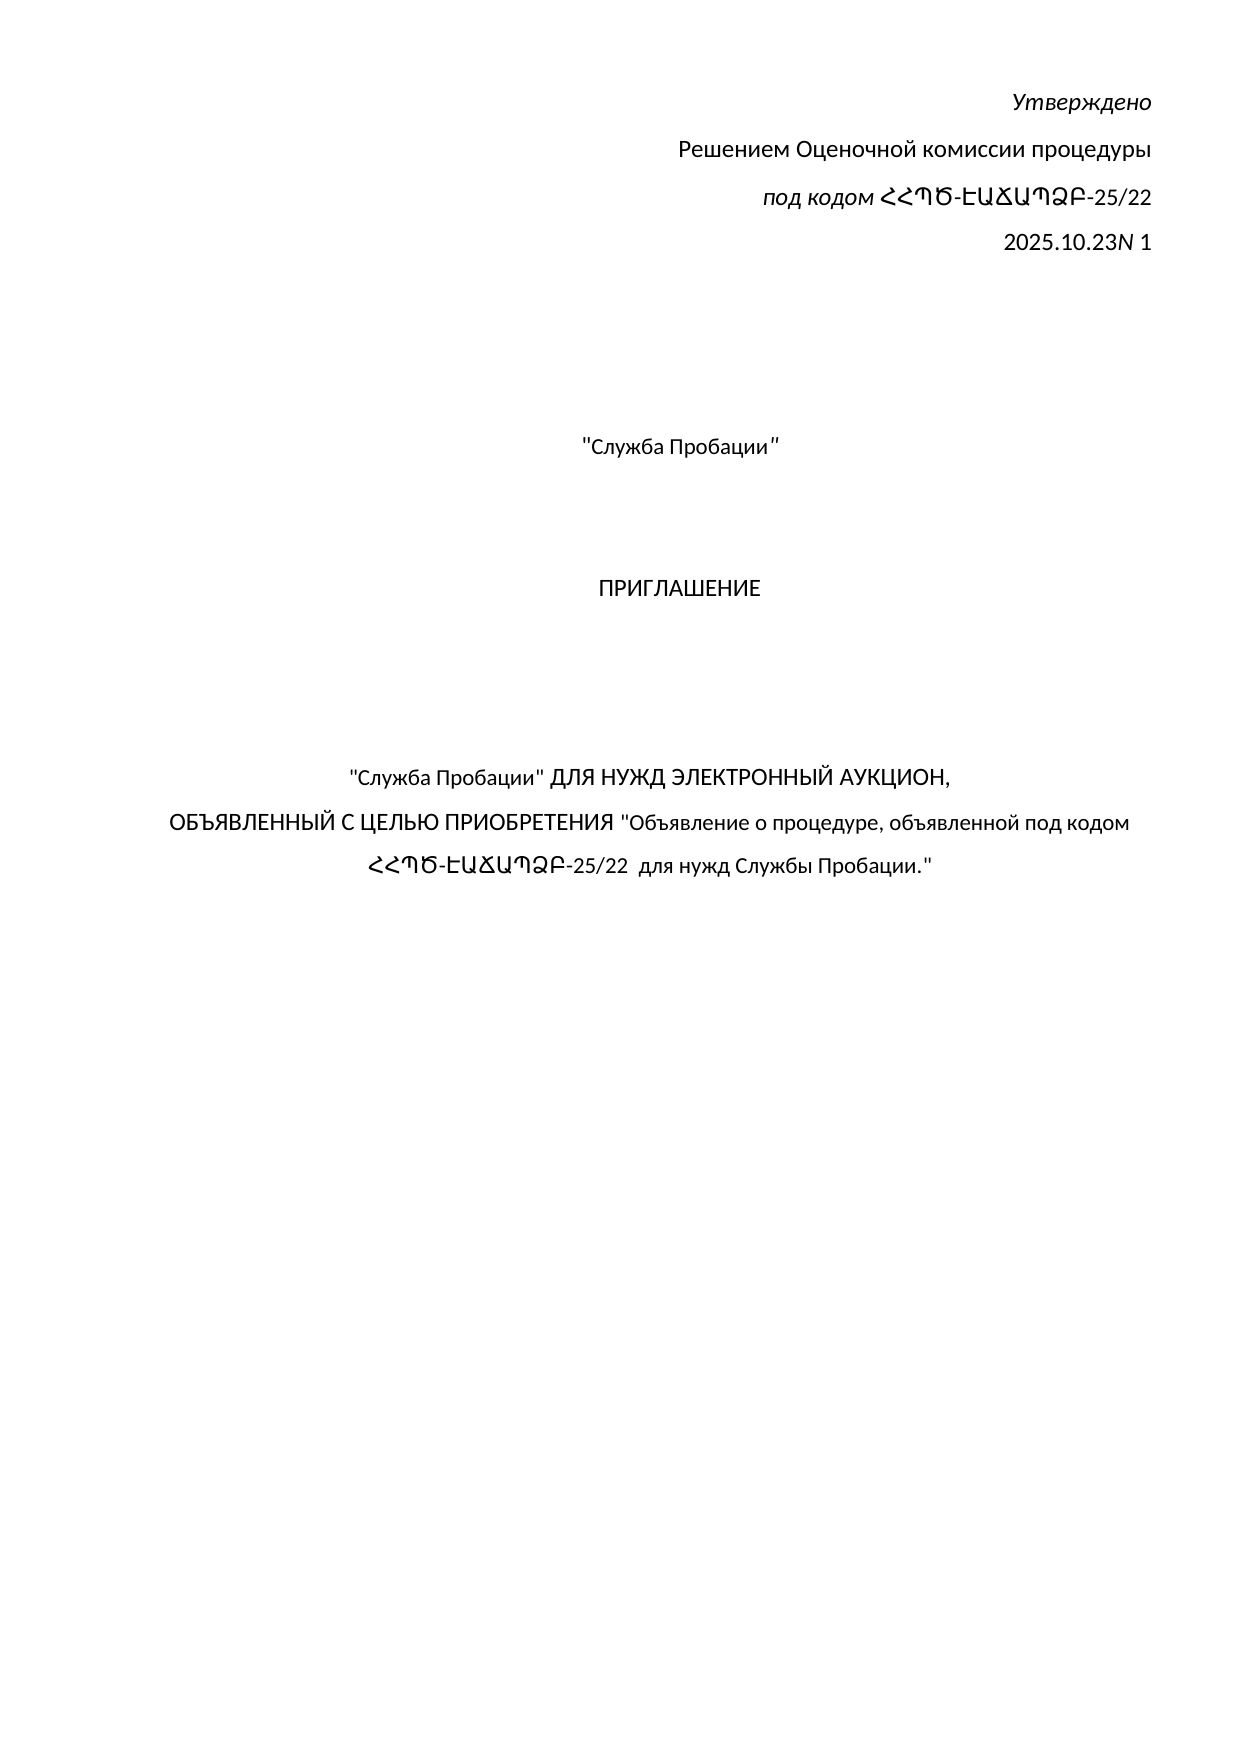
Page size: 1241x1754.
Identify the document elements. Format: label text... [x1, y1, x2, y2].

text "Служба Пробации" [148, 431, 1152, 461]
text Решением Оценочной комиссии процедуры [148, 134, 1152, 164]
text ПРИГЛАШЕНИЕ [148, 572, 1152, 603]
text под кодом ՀՀՊԾ-ԷԱՃԱՊՁԲ-25/22 2025.10.23 N 1 [148, 181, 1152, 257]
text Утверждено [148, 86, 1152, 117]
text "Служба Пробации" ДЛЯ НУЖД ЭЛЕКТРОННЫЙ АУКЦИОН, [148, 761, 1152, 791]
text ОБЪЯВЛЕННЫЙ С ЦЕЛЬЮ ПРИОБРЕТЕНИЯ "Объявление о процедуре, объявленной под кодом ՀՀՊԾ-ԷԱՃԱՊՁԲ-25/22 для нужд Службы Пробации." [148, 807, 1152, 879]
